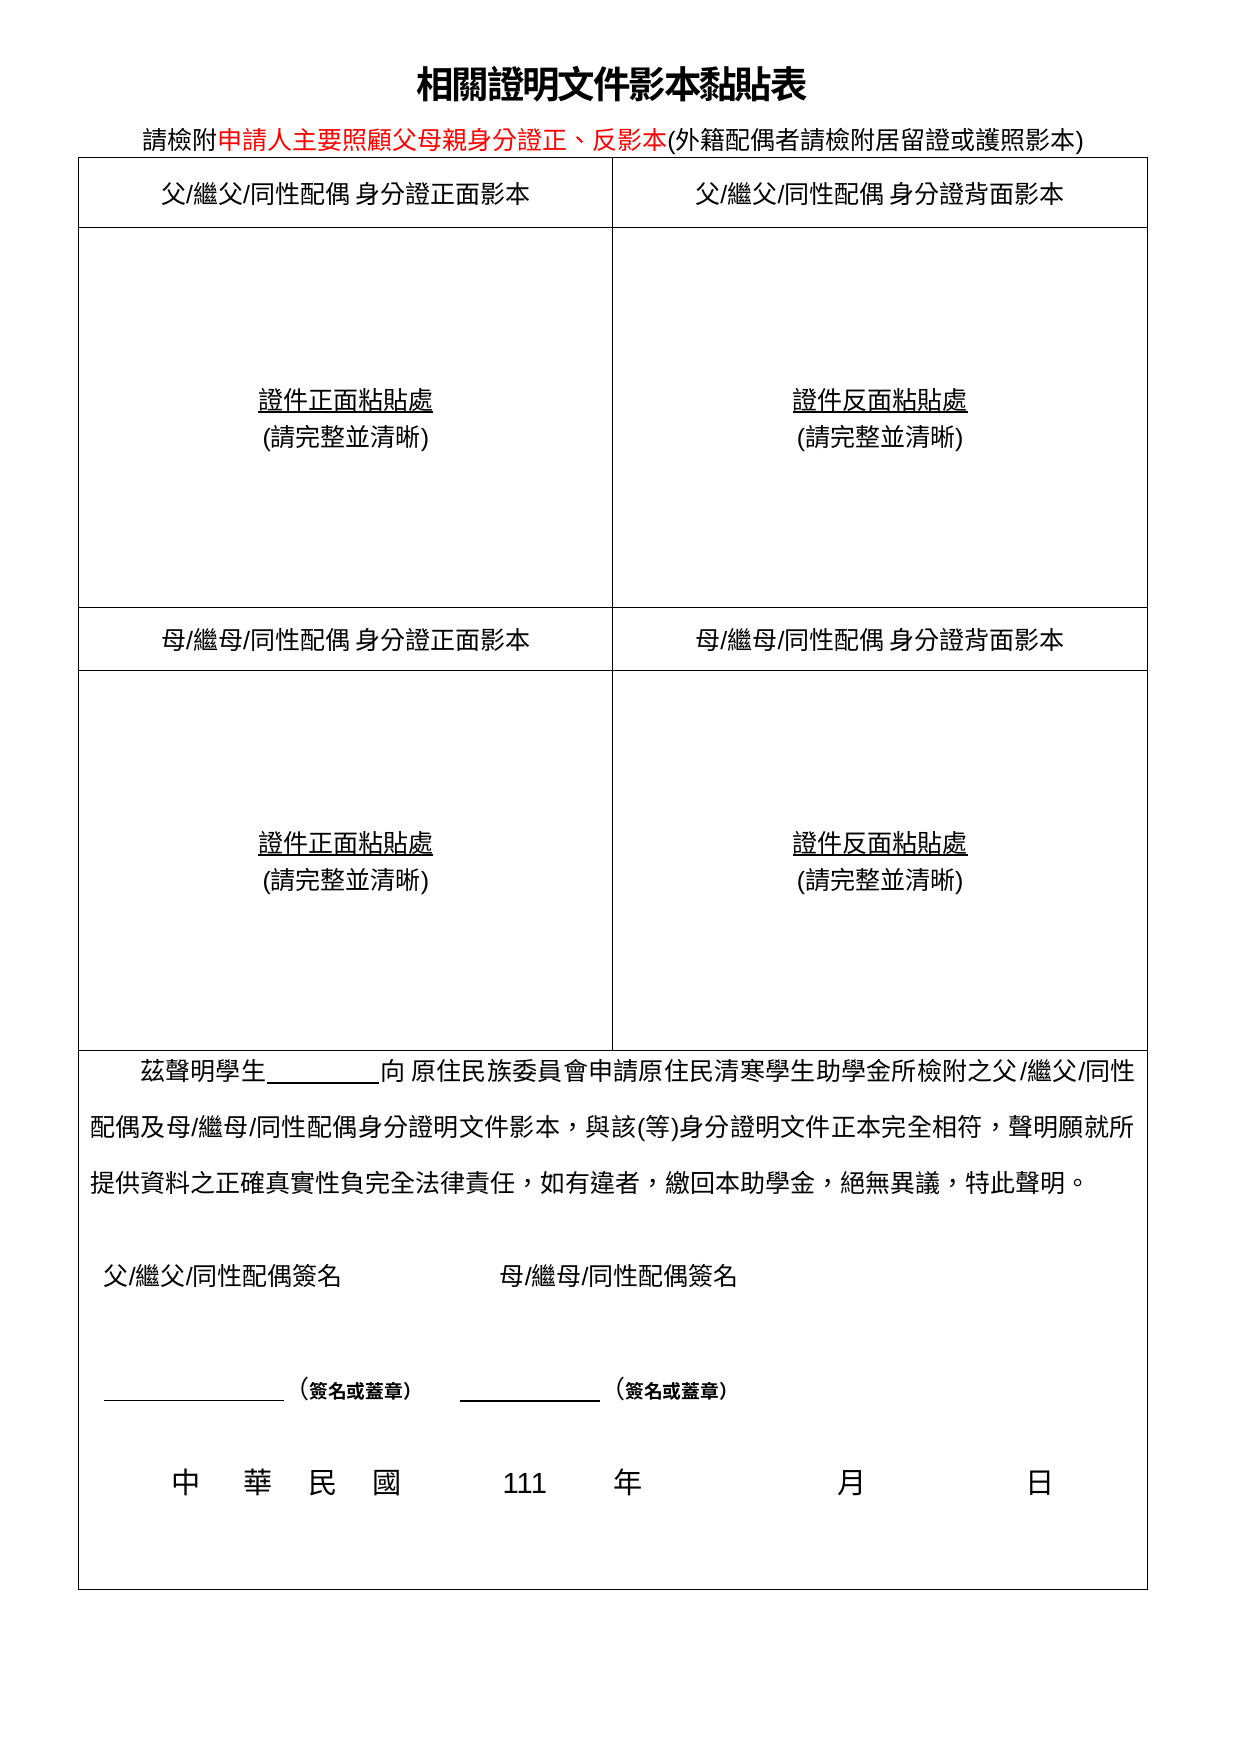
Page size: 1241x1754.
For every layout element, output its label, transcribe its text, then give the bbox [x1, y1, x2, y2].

text 請檢附申請人主要照顧父母親身分證正、反影本(外籍配偶者請檢附居留證或護照影本) [89, 119, 1137, 157]
table_cell 母/繼母/同性配偶 身分證背面影本 [613, 608, 1147, 670]
text 相關證明文件影本黏貼表 [89, 44, 1137, 119]
table_cell 母/繼母/同性配偶 身分證正面影本 [79, 608, 612, 670]
table_cell 證件正面粘貼處 (請完整並清晰) [79, 228, 612, 607]
table_cell 證件反面粘貼處 (請完整並清晰) [613, 228, 1147, 607]
table_cell 證件正面粘貼處 (請完整並清晰) [79, 671, 612, 1049]
table_cell 茲聲明學生 向 原住民族委員會申請原住民清寒學生助學金所檢附之父/繼父/同性配偶及母/繼母/同性配偶身分證明文件影本，與該(等)身分證明文件正本完全相符，聲明願就所提供資料之正確真實性負完全法律責任，如有違者，繳回本助學金，絕無異議，特此聲明。 父/繼父/同性配偶簽名 母/繼母/同性配偶簽名 （簽名或蓋章） （簽名或蓋章） 中 華 民 國 111 年 月 日 [79, 1051, 1147, 1589]
table_cell 證件反面粘貼處 (請完整並清晰) [613, 671, 1147, 1049]
table_header 父/繼父/同性配偶 身分證正面影本 [79, 158, 612, 227]
table_header 父/繼父/同性配偶 身分證背面影本 [613, 158, 1147, 227]
